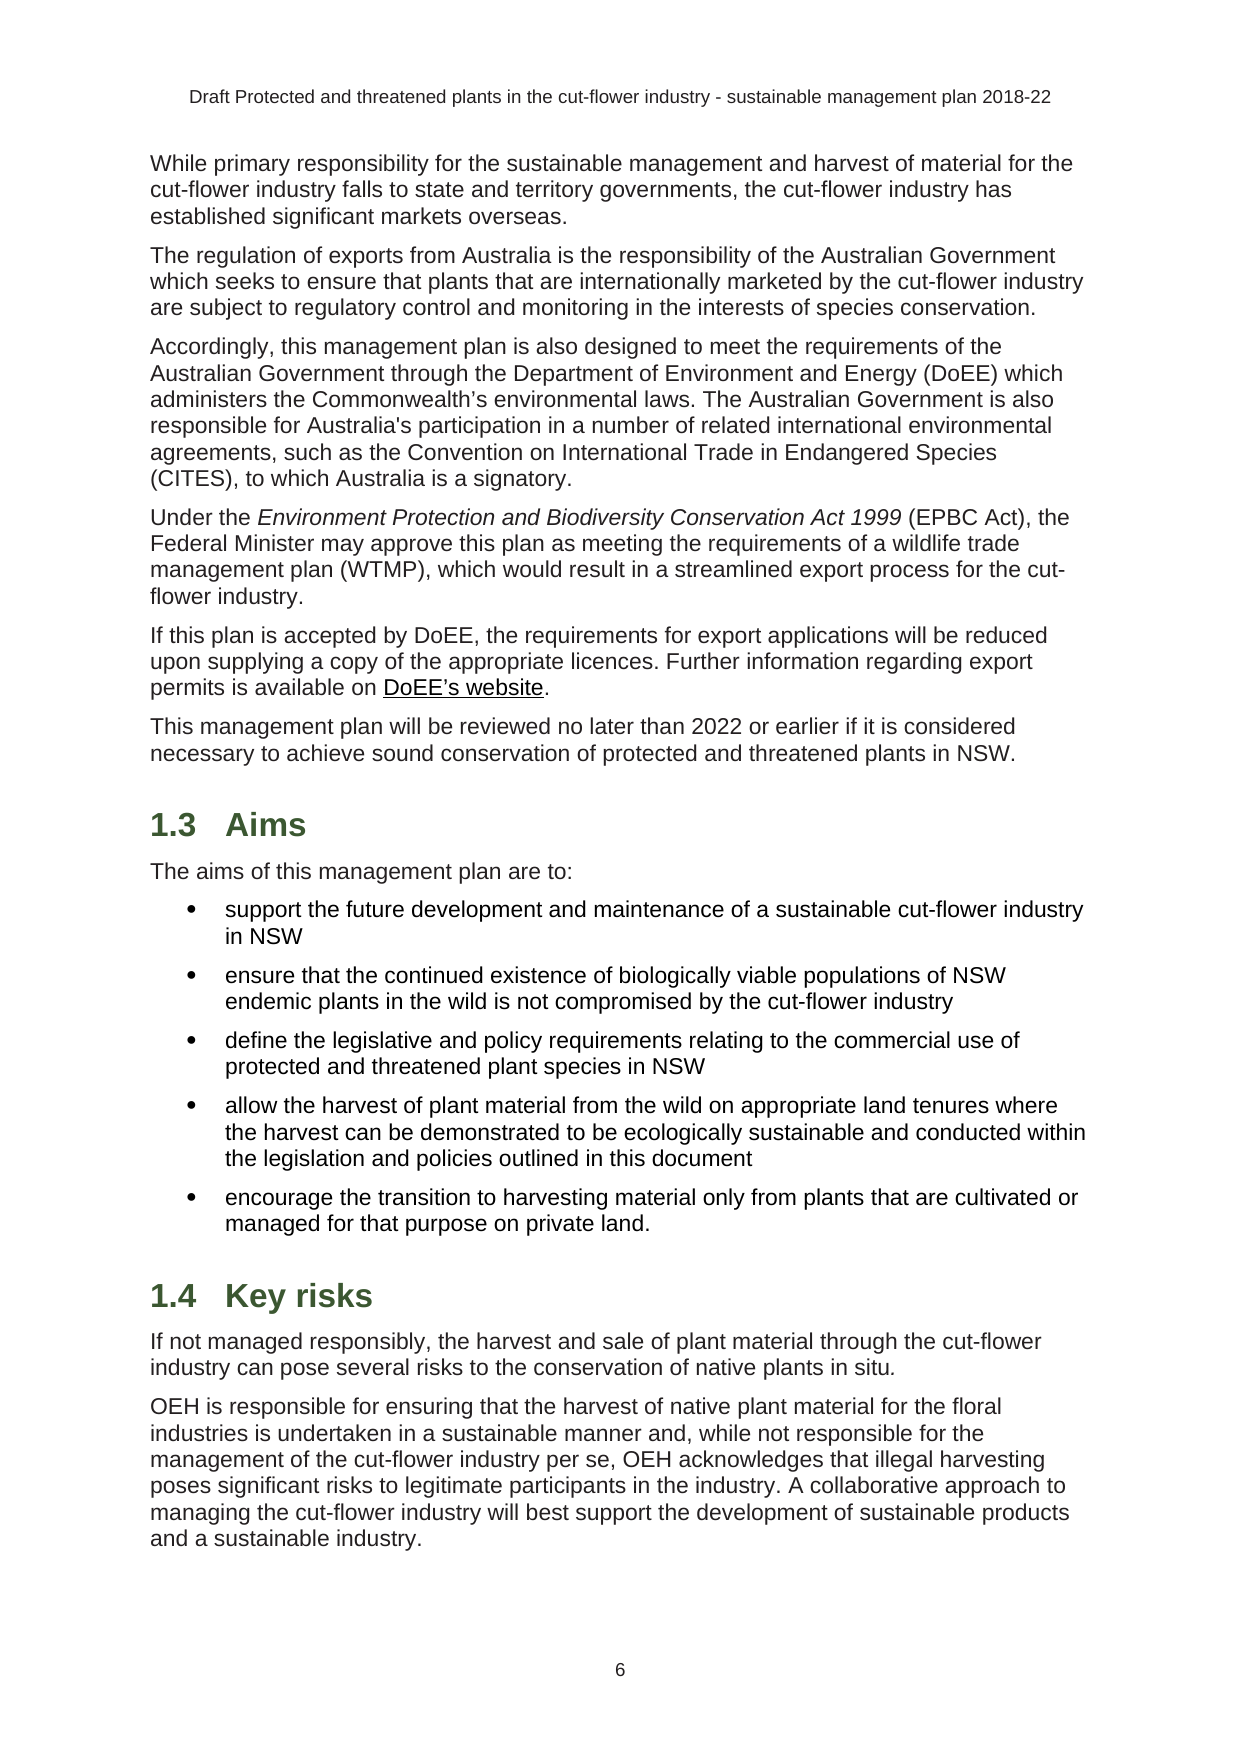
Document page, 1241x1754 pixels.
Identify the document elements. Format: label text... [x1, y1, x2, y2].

list define the legislative and policy requirements relating to the commercial use of protected and threatened plant species in NSW [187, 1027, 1090, 1079]
text The regulation of exports from Australia is the responsibility of the Australian Government which seeks to ensure that plants that are internationally marketed by the cut-flower industry are subject to regulatory control and monitoring in the interests of species conservation. [150, 242, 1090, 321]
list encourage the transition to harvesting material only from plants that are cultivated or managed for that purpose on private land. [187, 1184, 1090, 1236]
subtitle 1.3 Aims [150, 803, 1090, 845]
text While primary responsibility for the sustainable management and harvest of material for the cut-flower industry falls to state and territory governments, the cut-flower industry has established significant markets overseas. [150, 150, 1090, 229]
text Accordingly, this management plan is also designed to meet the requirements of the Australian Government through the Department of Environment and Energy (DoEE) which administers the Commonwealth’s environmental laws. The Australian Government is also responsible for Australia's participation in a number of related international environmental agreements, such as the Convention on International Trade in Endangered Species (CITES), to which Australia is a signatory. [150, 333, 1090, 491]
list allow the harvest of plant material from the wild on appropriate land tenures where the harvest can be demonstrated to be ecologically sustainable and conducted within the legislation and policies outlined in this document [187, 1092, 1090, 1171]
text If not managed responsibly, the harvest and sale of plant material through the cut-flower industry can pose several risks to the conservation of native plants in situ. [150, 1328, 1090, 1381]
subtitle 1.4 Key risks [150, 1274, 1090, 1316]
list ensure that the continued existence of biologically viable populations of NSW endemic plants in the wild is not compromised by the cut-flower industry [187, 962, 1090, 1014]
list support the future development and maintenance of a sustainable cut-flower industry in NSW [187, 896, 1090, 949]
text OEH is responsible for ensuring that the harvest of native plant material for the floral industries is undertaken in a sustainable manner and, while not responsible for the management of the cut-flower industry per se, OEH acknowledges that illegal harvesting poses significant risks to legitimate participants in the industry. A collaborative approach to managing the cut-flower industry will best support the development of sustainable products and a sustainable industry. [150, 1393, 1090, 1551]
text Under the Environment Protection and Biodiversity Conservation Act 1999 (EPBC Act), the Federal Minister may approve this plan as meeting the requirements of a wildlife trade management plan (WTMP), which would result in a streamlined export process for the cut-flower industry. [150, 504, 1090, 609]
text This management plan will be reviewed no later than 2022 or earlier if it is considered necessary to achieve sound conservation of protected and threatened plants in NSW. [150, 713, 1090, 766]
text The aims of this management plan are to: [150, 858, 1090, 884]
text If this plan is accepted by DoEE, the requirements for export applications will be reduced upon supplying a copy of the appropriate licences. Further information regarding export permits is available on DoEE’s website. [150, 622, 1090, 701]
